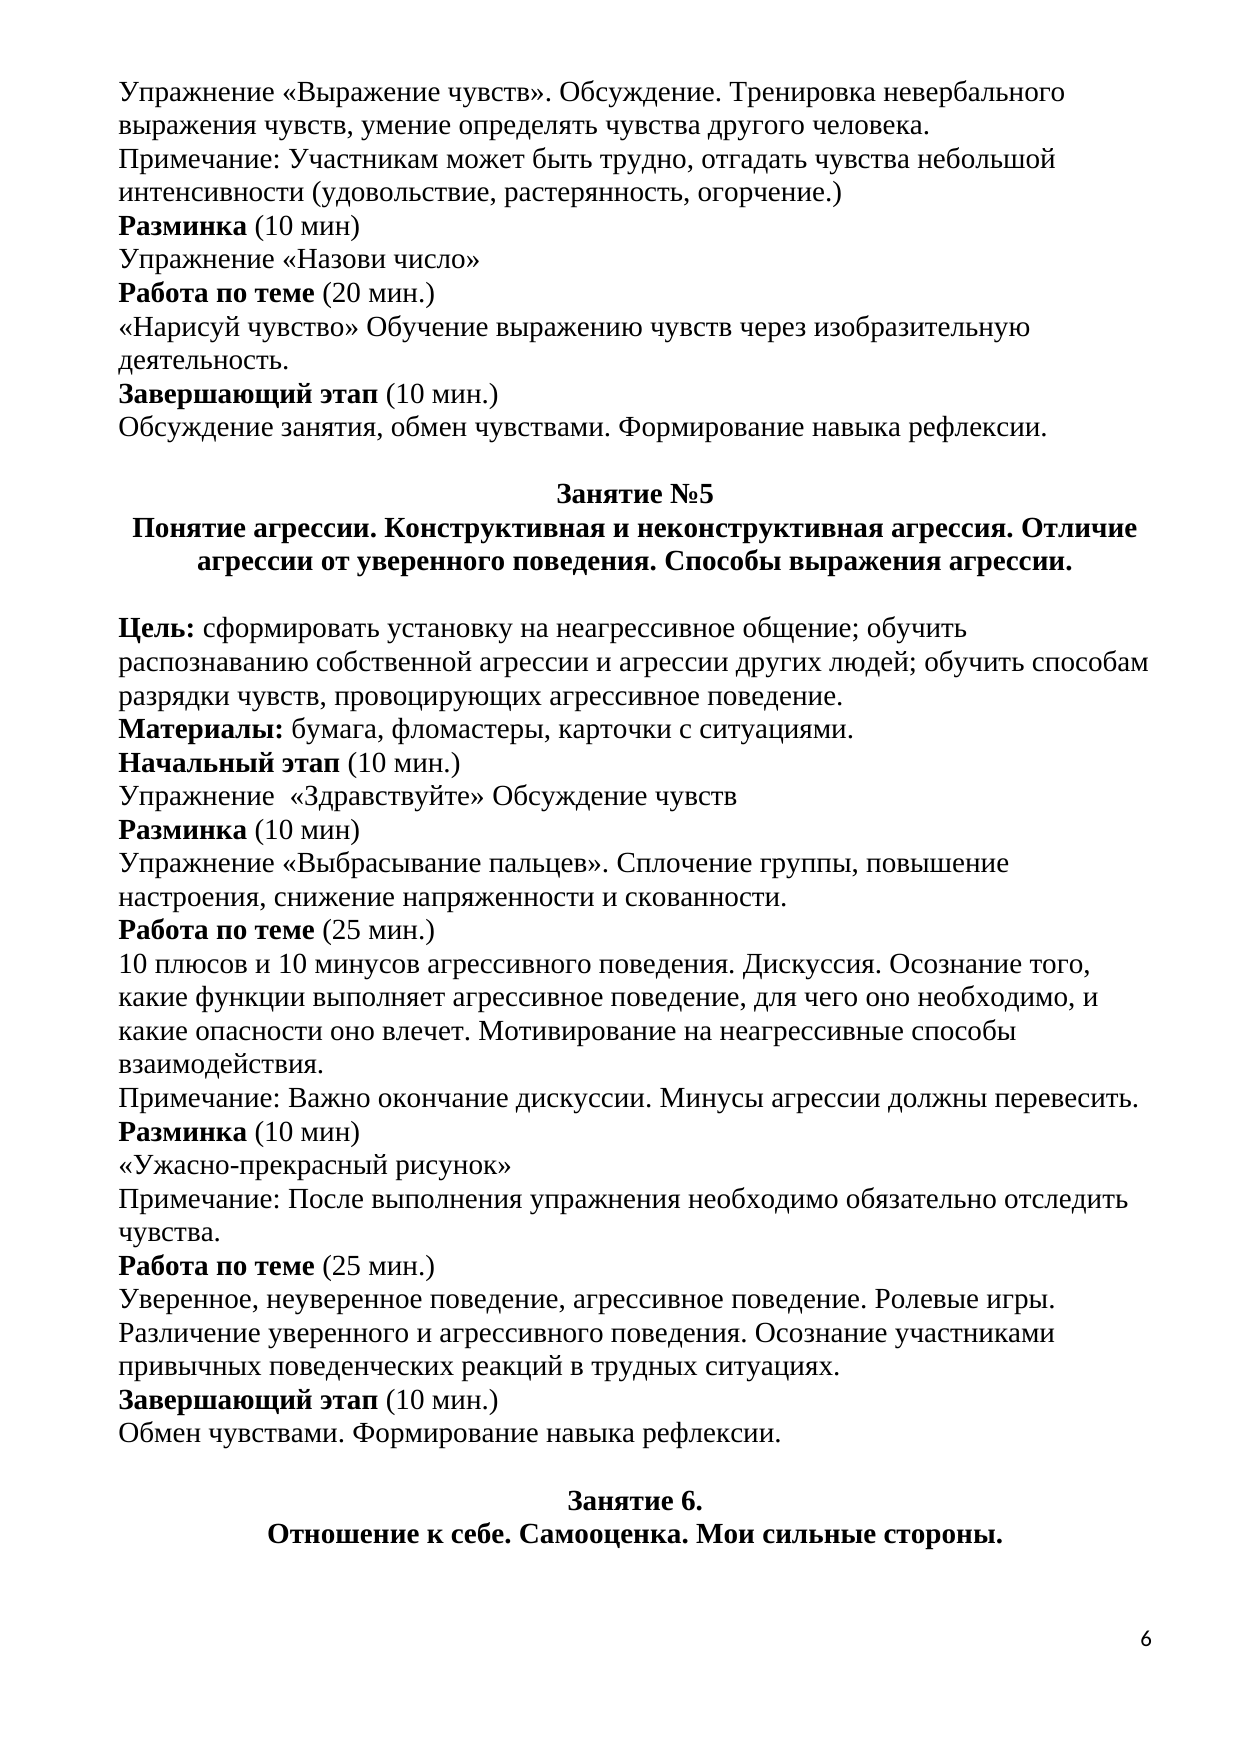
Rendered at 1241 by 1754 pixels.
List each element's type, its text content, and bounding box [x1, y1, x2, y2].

text Разминка (10 мин) [118, 812, 1152, 845]
text Работа по теме (25 мин.) [118, 912, 1152, 946]
text «Нарисуй чувство» Обучение выражению чувств через изобразительную деятельность. [118, 309, 1152, 376]
text Примечание: Участникам может быть трудно, отгадать чувства небольшой интенсивности (удовольствие, растерянность, огорчение.) [118, 141, 1152, 208]
text Цель: сформировать установку на неагрессивное общение; обучить распознаванию собственной агрессии и агрессии других людей; обучить способам разрядки чувств, провоцирующих агрессивное поведение. [118, 611, 1152, 711]
text Понятие агрессии. Конструктивная и неконструктивная агрессия. Отличие агрессии от уверенного поведения. Способы выражения агрессии. [118, 510, 1152, 577]
text Обсуждение занятия, обмен чувствами. Формирование навыка рефлексии. [118, 409, 1152, 443]
text Отношение к себе. Самооценка. Мои сильные стороны. [118, 1516, 1152, 1550]
text Уверенное, неуверенное поведение, агрессивное поведение. Ролевые игры. Различение уверенного и агрессивного поведения. Осознание участниками привычных поведенческих реакций в трудных ситуациях. [118, 1281, 1152, 1382]
text Примечание: Важно окончание дискуссии. Минусы агрессии должны перевесить. [118, 1080, 1152, 1114]
text Упражнение «Назови число» [118, 242, 1152, 275]
text Разминка (10 мин) [118, 1114, 1152, 1147]
text Разминка (10 мин) [118, 208, 1152, 242]
text Занятие №5 [118, 476, 1152, 510]
text Завершающий этап (10 мин.) [118, 376, 1152, 409]
text «Ужасно-прекрасный рисунок» [118, 1147, 1152, 1181]
text 10 плюсов и 10 минусов агрессивного поведения. Дискуссия. Осознание того, какие функции выполняет агрессивное поведение, для чего оно необходимо, и какие опасности оно влечет. Мотивирование на неагрессивные способы взаимодействия. [118, 946, 1152, 1080]
text Упражнение «Здравствуйте» Обсуждение чувств [118, 778, 1152, 812]
text Начальный этап (10 мин.) [118, 745, 1152, 778]
text Работа по теме (20 мин.) [118, 275, 1152, 309]
text Работа по теме (25 мин.) [118, 1248, 1152, 1281]
text Завершающий этап (10 мин.) [118, 1382, 1152, 1416]
text Занятие 6. [118, 1483, 1152, 1516]
text Обмен чувствами. Формирование навыка рефлексии. [118, 1416, 1152, 1449]
text Упражнение «Выбрасывание пальцев». Сплочение группы, повышение настроения, снижение напряженности и скованности. [118, 845, 1152, 912]
text Примечание: После выполнения упражнения необходимо обязательно отследить чувства. [118, 1181, 1152, 1248]
text Упражнение «Выражение чувств». Обсуждение. Тренировка невербального выражения чувств, умение определять чувства другого человека. [118, 74, 1152, 141]
text Материалы: бумага, фломастеры, карточки с ситуациями. [118, 711, 1152, 745]
